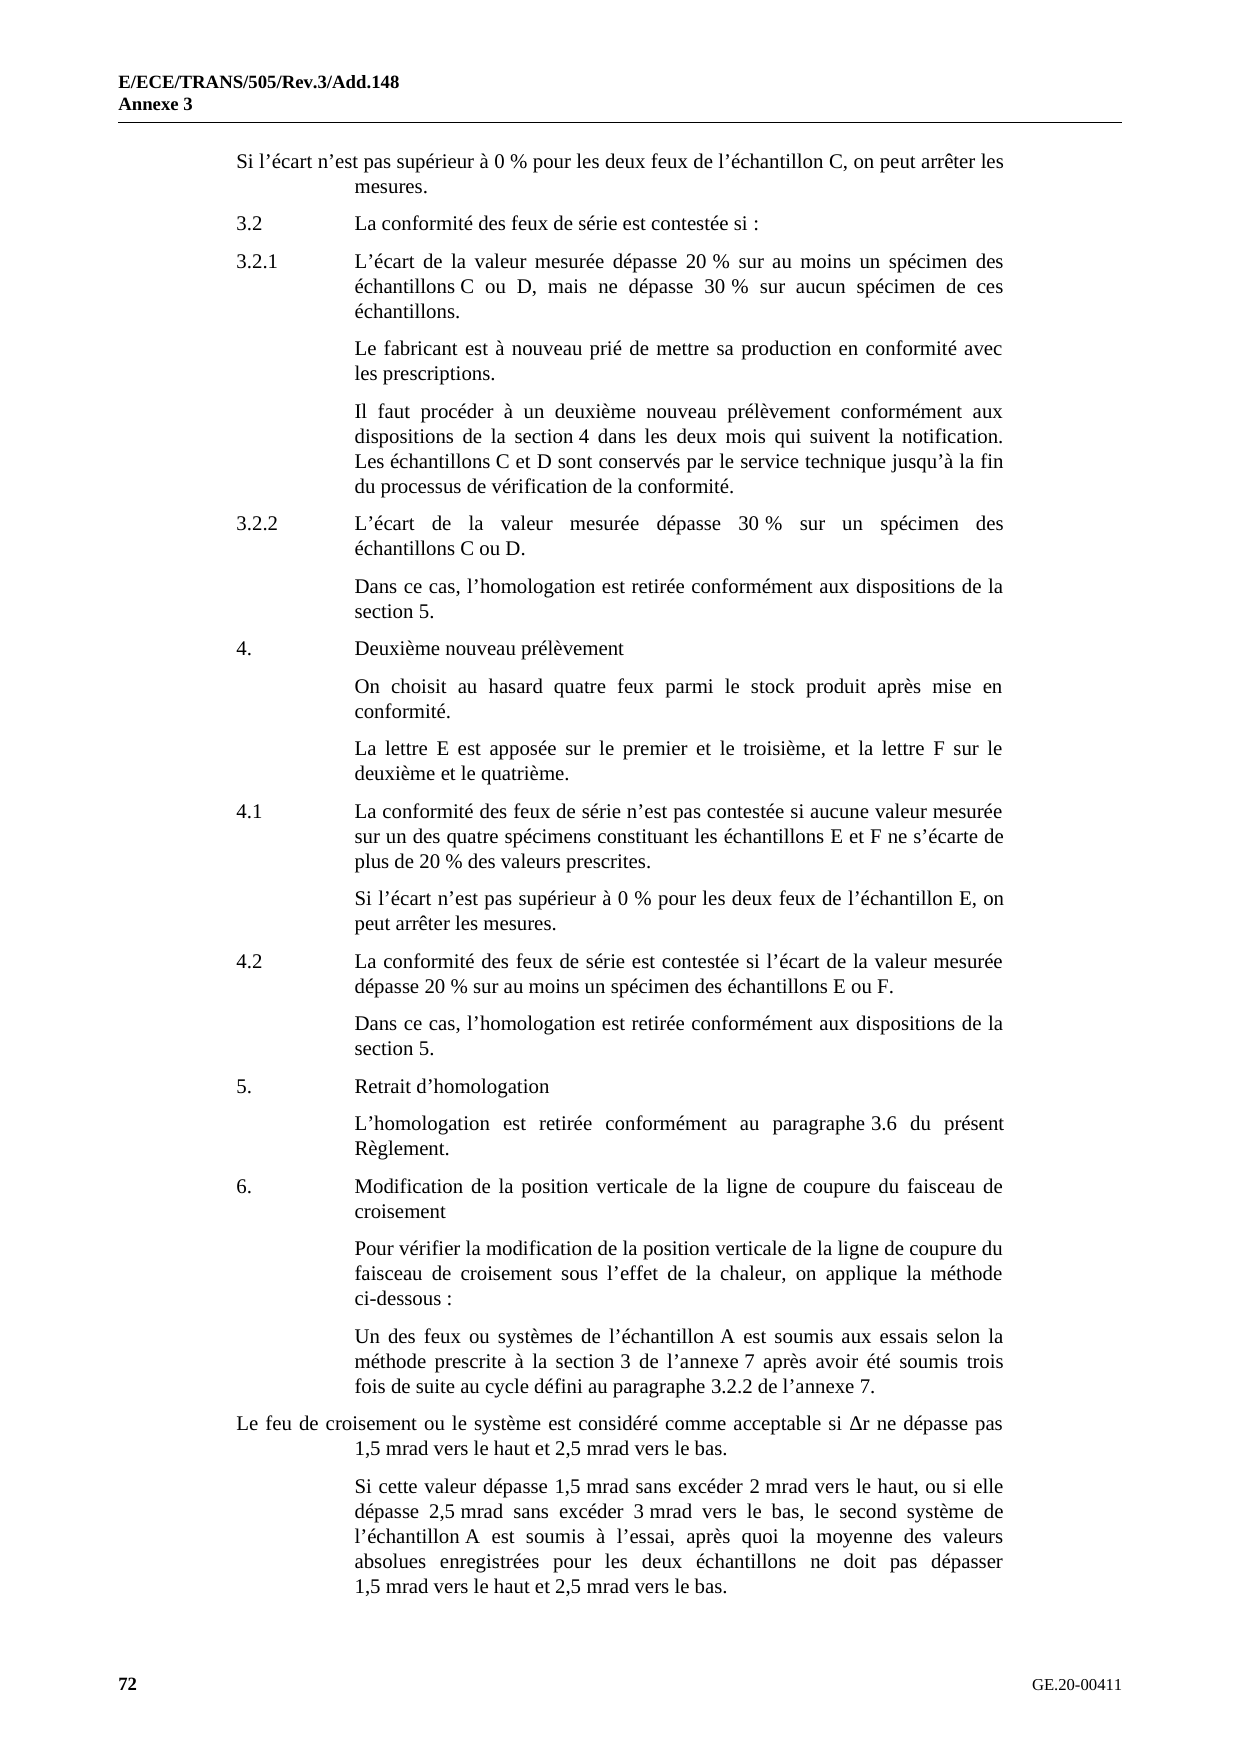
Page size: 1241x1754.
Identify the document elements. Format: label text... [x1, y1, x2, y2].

text Le feu de croisement ou le système est considéré comme acceptable si Δr ne dépasse pas 1,5 mrad vers le haut et 2,5 mrad vers le bas. [236, 1410, 1004, 1460]
text Un des feux ou systèmes de l’échantillon A est soumis aux essais selon la méthode prescrite à la section 3 de l’annexe 7 après avoir été soumis trois fois de suite au cycle défini au paragraphe 3.2.2 de l’annexe 7. [236, 1323, 1004, 1398]
text Pour vérifier la modification de la position verticale de la ligne de coupure du faisceau de croisement sous l’effet de la chaleur, on applique la méthode ci-dessous : [236, 1235, 1004, 1310]
text 5. Retrait d’homologation [236, 1073, 1004, 1098]
text 4.1 La conformité des feux de série n’est pas contestée si aucune valeur mesurée sur un des quatre spécimens constituant les échantillons E et F ne s’écarte de plus de 20 % des valeurs prescrites. [236, 798, 1004, 873]
text 4. Deuxième nouveau prélèvement [236, 635, 1004, 660]
text Le fabricant est à nouveau prié de mettre sa production en conformité avec les prescriptions. [236, 335, 1004, 385]
text Si l’écart n’est pas supérieur à 0 % pour les deux feux de l’échantillon E, on peut arrêter les mesures. [236, 885, 1004, 935]
text 3.2.1 L’écart de la valeur mesurée dépasse 20 % sur au moins un spécimen des échantillons C ou D, mais ne dépasse 30 % sur aucun spécimen de ces échantillons. [236, 248, 1004, 323]
text La lettre E est apposée sur le premier et le troisième, et la lettre F sur le deuxième et le quatrième. [236, 735, 1004, 785]
text 6. Modification de la position verticale de la ligne de coupure du faisceau de croisement [236, 1173, 1004, 1223]
text On choisit au hasard quatre feux parmi le stock produit après mise en conformité. [236, 673, 1004, 723]
text Si cette valeur dépasse 1,5 mrad sans excéder 2 mrad vers le haut, ou si elle dépasse 2,5 mrad sans excéder 3 mrad vers le bas, le second système de l’échantillon A est soumis à l’essai, après quoi la moyenne des valeurs absolues enregistrées pour les deux échantillons ne doit pas dépasser 1,5 mrad vers le haut et 2,5 mrad vers le bas. [236, 1473, 1004, 1598]
text Dans ce cas, l’homologation est retirée conformément aux dispositions de la section 5. [236, 1010, 1004, 1060]
text 4.2 La conformité des feux de série est contestée si l’écart de la valeur mesurée dépasse 20 % sur au moins un spécimen des échantillons E ou F. [236, 948, 1004, 998]
text 3.2.2 L’écart de la valeur mesurée dépasse 30 % sur un spécimen des échantillons C ou D. [236, 510, 1004, 560]
text Dans ce cas, l’homologation est retirée conformément aux dispositions de la section 5. [236, 573, 1004, 623]
text Il faut procéder à un deuxième nouveau prélèvement conformément aux dispositions de la section 4 dans les deux mois qui suivent la notification. Les échantillons C et D sont conservés par le service technique jusqu’à la fin du processus de vérification de la conformité. [236, 398, 1004, 498]
text L’homologation est retirée conformément au paragraphe 3.6 du présent Règlement. [236, 1110, 1004, 1160]
text 3.2 La conformité des feux de série est contestée si : [236, 210, 1004, 235]
text Si l’écart n’est pas supérieur à 0 % pour les deux feux de l’échantillon C, on peut arrêter les mesures. [236, 148, 1004, 198]
